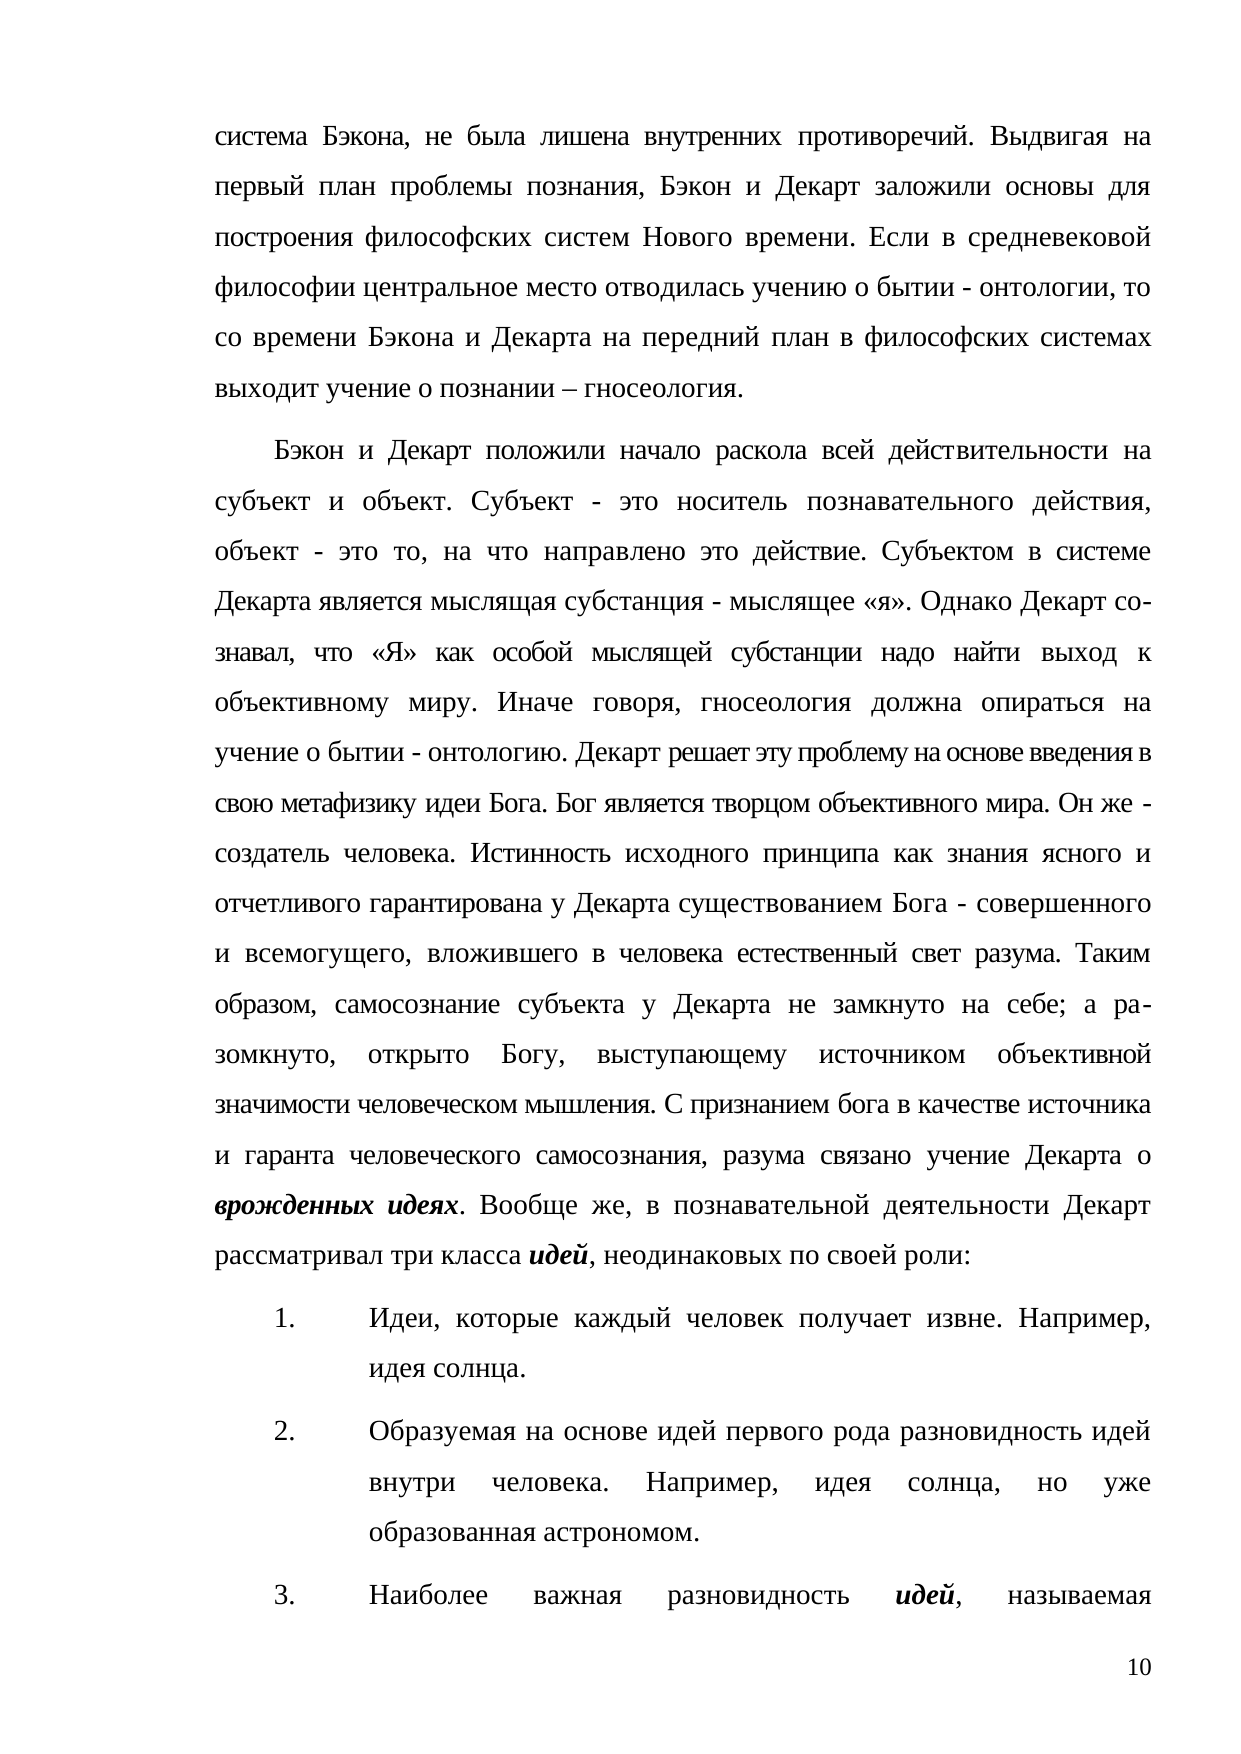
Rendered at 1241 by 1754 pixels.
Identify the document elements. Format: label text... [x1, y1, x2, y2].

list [273, 1577, 1152, 1610]
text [214, 118, 1152, 403]
list Образуемая на основе идей первого рода разновидность идей внутри человека. Например, идея солнца, но уже образованная астрономом. [273, 1413, 1152, 1548]
list Идеи, которые каждый человек получает извне. Например, идея солнца. [273, 1300, 1152, 1384]
text Бэкон и Декарт положили начало раскола всей действительности на субъект и объект. Субъект - это носитель познавательного действия, объект - это то, на что направлено это действие. Субъектом в системе Декарта является мыслящая субстанция - мыслящее «я». Однако Декарт сознавал, что «Я» как особой мыслящей субстанции надо найти выход к объективному миру. Иначе говоря, гносеология должна опираться на учение о бытии - онтологию. Декарт решает эту проблему на основе введения в свою метафизику идеи Бога. Бог является творцом объективного мира. Он же - создатель человека. Истинность исходного принципа как знания ясного и отчетливого гарантирована у Декарта существованием Бога - совершенного и всемогущего, вложившего в человека естественный свет разума. Таким образом, самосознание субъекта у Декарта не замкнуто на себе; а разомкнуто, открыто Богу, выступающему источником объективной значимости человеческом мышления. С признанием бога в качестве источника и гаранта человеческого самосознания, разума связано учение Декарта о врожденных идеях. Вообще же, в познавательной деятельности Декарт рассматривал три класса идей, неодинаковых по своей роли: [214, 432, 1152, 1271]
